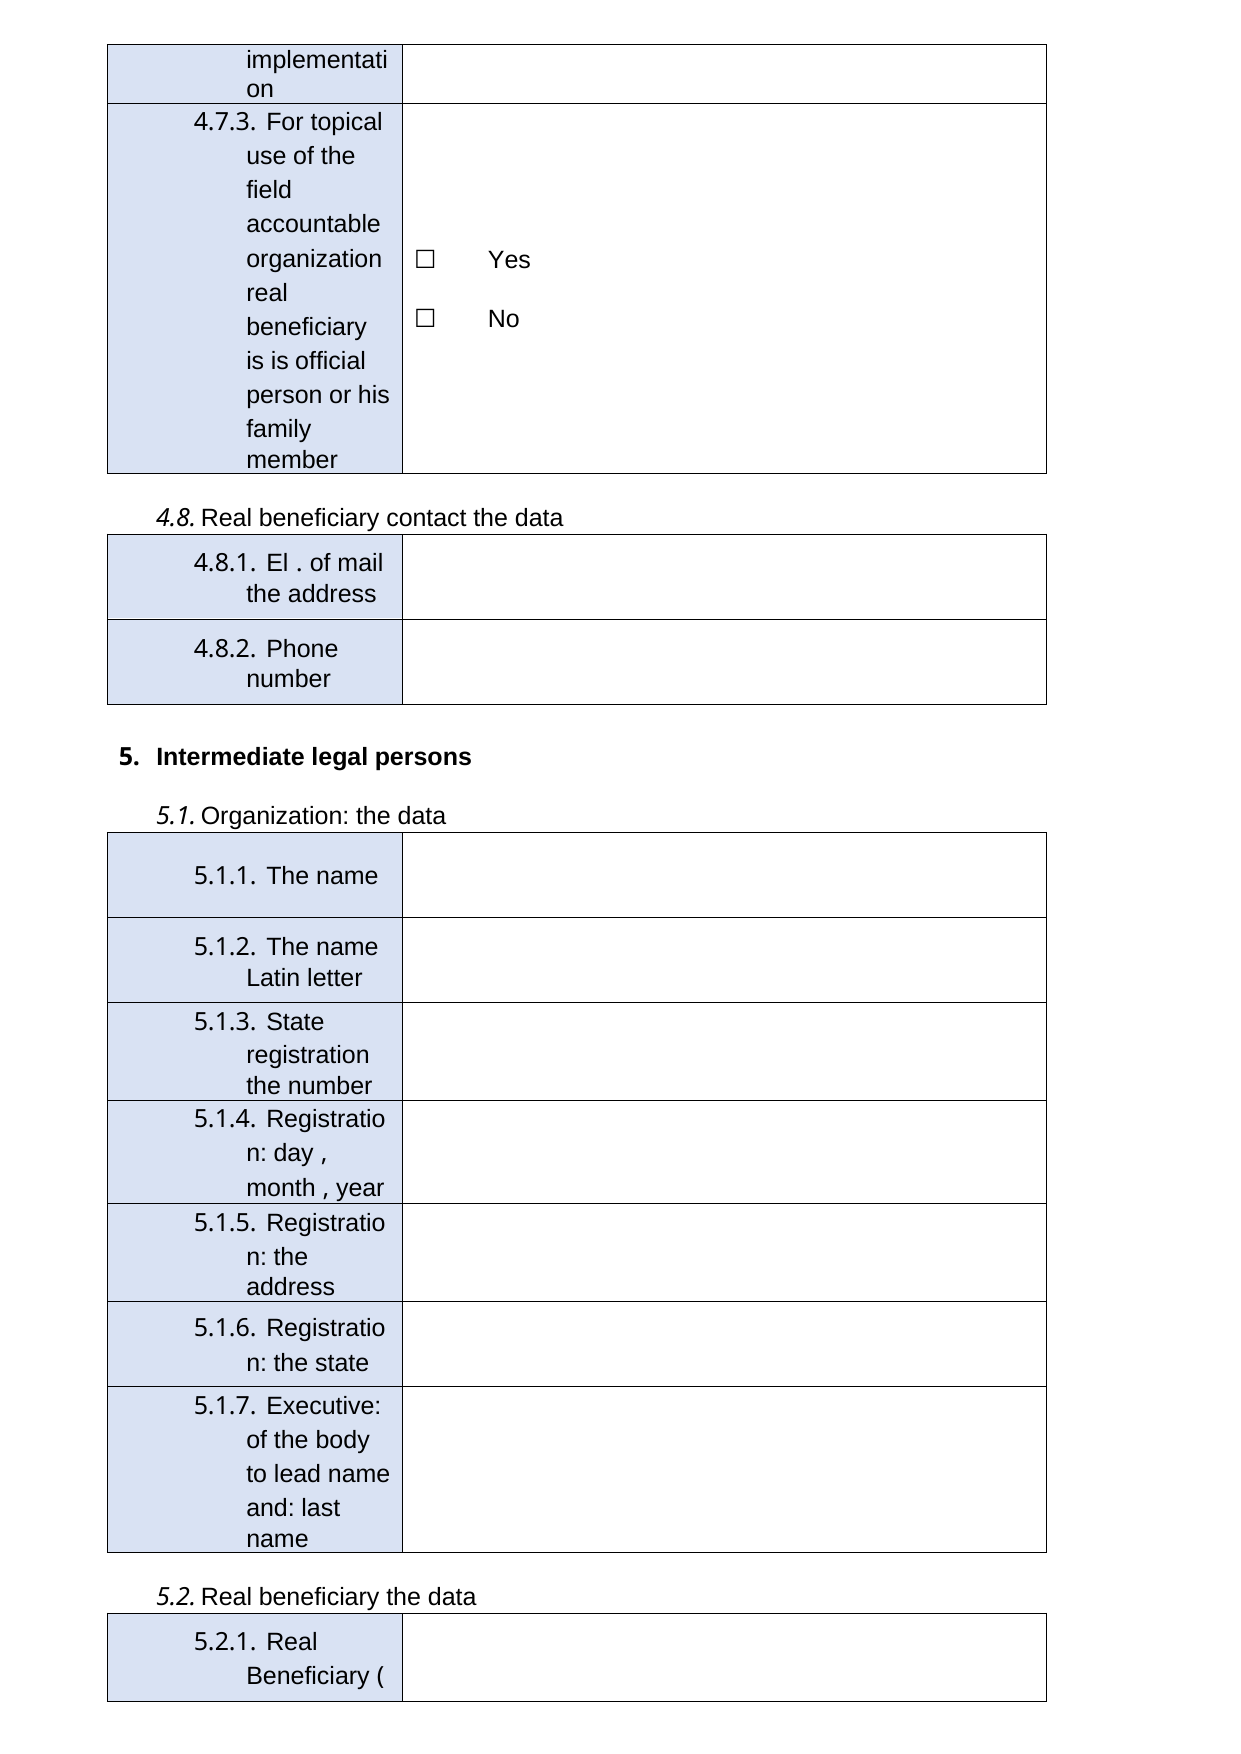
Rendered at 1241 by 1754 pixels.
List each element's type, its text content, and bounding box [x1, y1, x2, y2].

table_header [403, 833, 1046, 917]
table_cell For topical use of the field accountable organization real beneficiary is is official person or his family member [108, 104, 402, 473]
list Intermediate legal persons [118, 739, 1171, 773]
table_cell [403, 918, 1046, 1002]
table_cell State registration the number [108, 1003, 402, 1100]
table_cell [403, 45, 1046, 103]
table_cell [403, 1302, 1046, 1386]
table_cell [403, 620, 1046, 704]
list Real beneficiary contact the data [156, 499, 1171, 533]
table_header The name [108, 833, 402, 917]
table_cell Registration: the state [108, 1302, 402, 1386]
list Real beneficiary the data [156, 1578, 1171, 1612]
table_header [403, 1614, 1046, 1701]
table_header [403, 535, 1046, 618]
table_cell ☐ Yes ☐ No [403, 104, 1046, 473]
table_cell The name Latin letter [108, 918, 402, 1002]
table_header El . of mail the address [108, 535, 402, 618]
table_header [108, 1614, 402, 1701]
list Organization: the data [156, 798, 1171, 832]
table_cell Phone number [108, 620, 402, 704]
table_cell [403, 1101, 1046, 1203]
table_cell Registration: day , month , year [108, 1101, 402, 1203]
table_cell Executive: of the body to lead name and: last name [108, 1387, 402, 1552]
table_cell Registration: the address [108, 1204, 402, 1301]
table_cell [403, 1387, 1046, 1552]
table_cell [403, 1204, 1046, 1301]
table_cell [403, 1003, 1046, 1100]
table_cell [108, 45, 402, 103]
